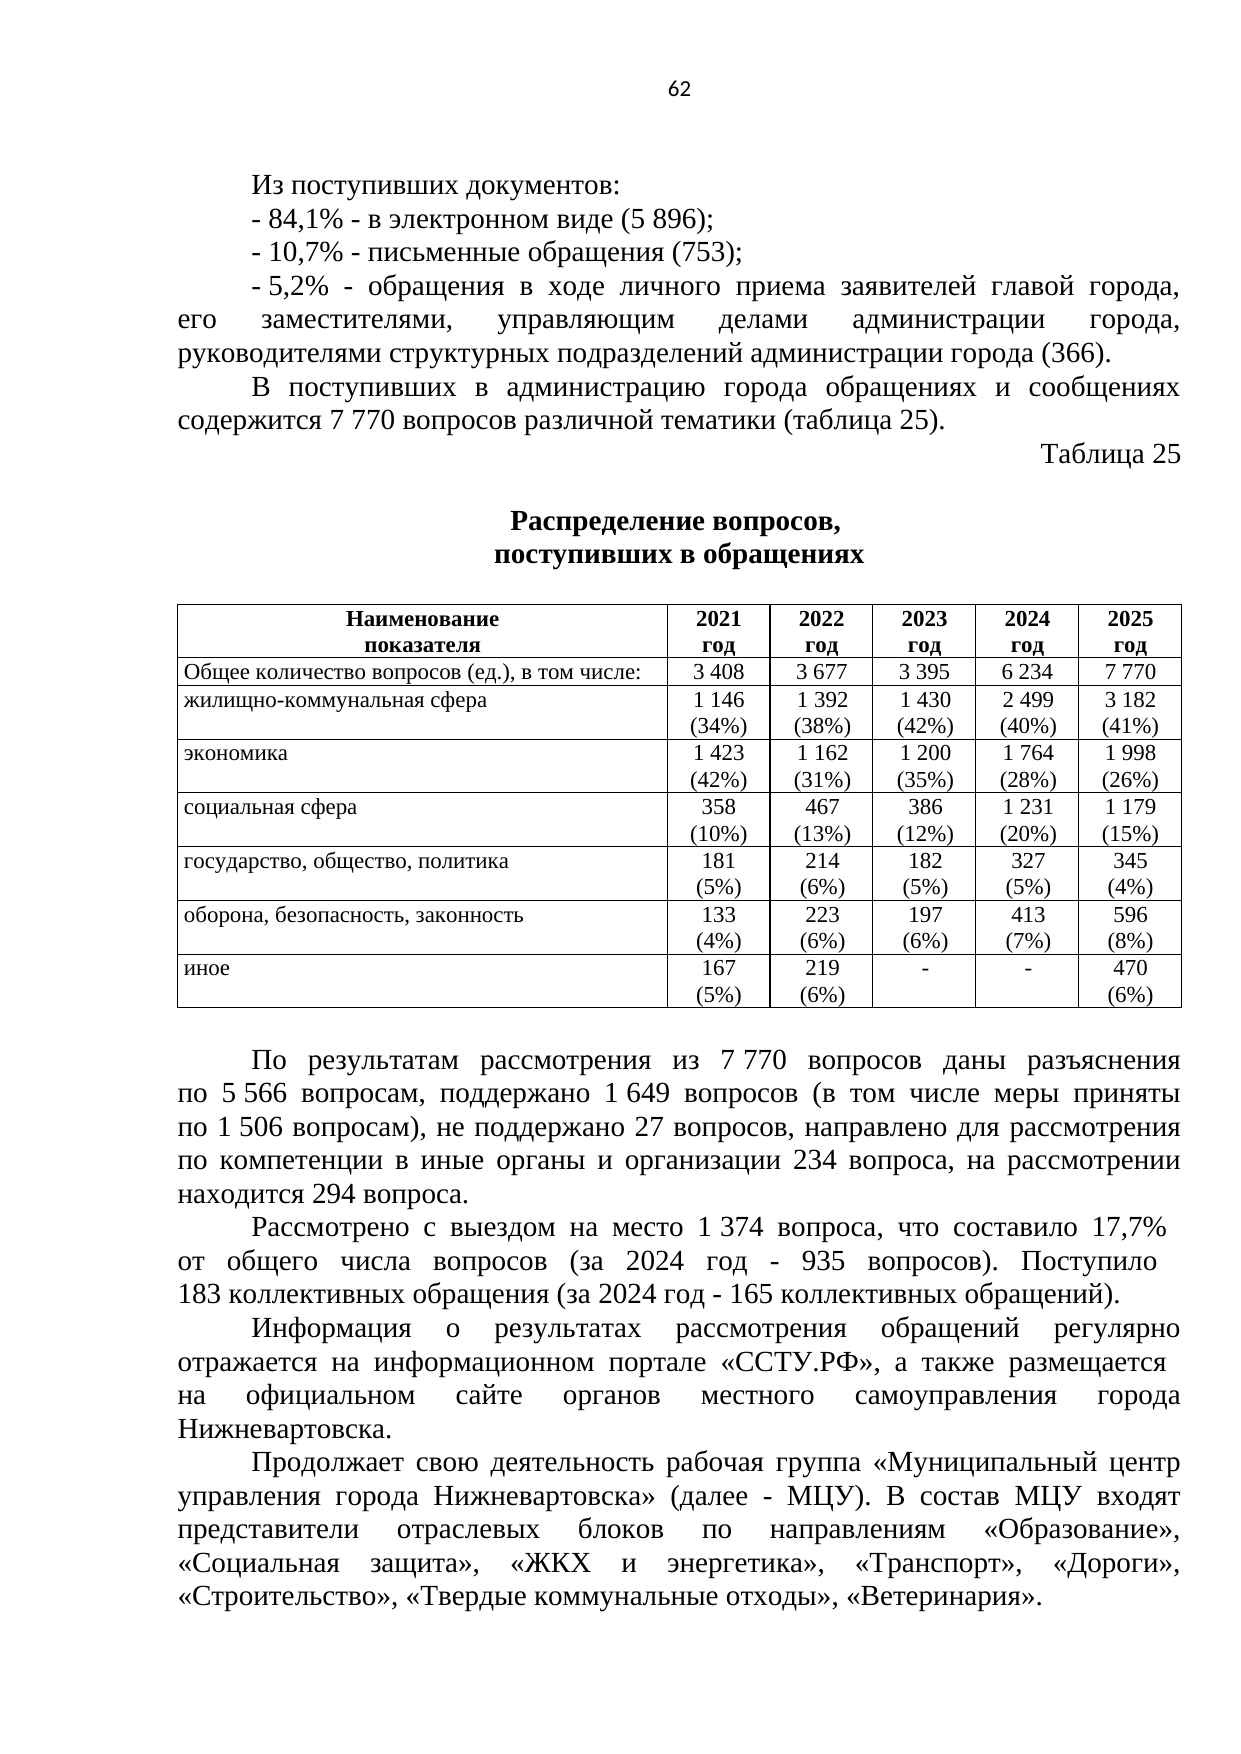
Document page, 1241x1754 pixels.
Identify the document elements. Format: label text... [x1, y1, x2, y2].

table_cell 3 395 [873, 658, 975, 685]
text Продолжает свою деятельность рабочая группа «Муниципальный центр управления города Нижневартовска» (далее - МЦУ). В состав МЦУ входят представители отраслевых блоков по направлениям «Образование», «Социальная защита», «ЖКХ и энергетика», «Транспорт», «Дороги», «Строительство», «Твердые коммунальные отходы», «Ветеринария». [177, 1444, 1181, 1612]
table_cell - [873, 955, 975, 1007]
table_cell жилищно-коммунальная сфера [178, 686, 667, 738]
table_cell 133 (4%) [668, 901, 769, 953]
text Информация о результатах рассмотрения обращений регулярно отражается на информационном портале «ССТУ.РФ», а также размещается на официальном сайте органов местного самоуправления города Нижневартовска. [177, 1310, 1181, 1444]
table_cell 223 (6%) [771, 901, 872, 953]
table_cell 470 (6%) [1079, 955, 1181, 1007]
table_cell 181 (5%) [668, 847, 769, 900]
table_cell 7 770 [1079, 658, 1181, 685]
table_cell 6 234 [976, 658, 1078, 685]
table_cell 214 (6%) [771, 847, 872, 900]
text Из поступивших документов: [177, 167, 1181, 201]
table_cell 3 408 [668, 658, 769, 685]
table_cell государство, общество, политика [178, 847, 667, 900]
table_cell 1 423 (42%) [668, 740, 769, 792]
table_header 2023 год [873, 605, 975, 657]
table_cell 1 179 (15%) [1079, 793, 1181, 846]
table_cell экономика [178, 740, 667, 792]
text - 5,2% - обращения в ходе личного приема заявителей главой города, его заместителями, управляющим делами администрации города, руководителями структурных подразделений администрации города (366). [177, 268, 1181, 369]
table_cell 1 998 (26%) [1079, 740, 1181, 792]
table_cell 327 (5%) [976, 847, 1078, 900]
table_cell 1 231 (20%) [976, 793, 1078, 846]
table_cell 358 (10%) [668, 793, 769, 846]
table_cell 345 (4%) [1079, 847, 1181, 900]
table_cell 3 677 [771, 658, 872, 685]
table_cell 467 (13%) [771, 793, 872, 846]
text Таблица 25 [177, 436, 1181, 469]
table_cell 1 200 (35%) [873, 740, 975, 792]
table_cell социальная сфера [178, 793, 667, 846]
table_cell 413 (7%) [976, 901, 1078, 953]
table_cell иное [178, 955, 667, 1007]
table_cell - [976, 955, 1078, 1007]
text - 10,7% - письменные обращения (753); [177, 234, 1181, 268]
text Рассмотрено с выездом на место 1 374 вопроса, что составило 17,7% от общего числа вопросов (за 2024 год - 935 вопросов). Поступило 183 коллективных обращения (за 2024 год - 165 коллективных обращений). [177, 1209, 1181, 1310]
text По результатам рассмотрения из 7 770 вопросов даны разъяснения по 5 566 вопросам, поддержано 1 649 вопросов (в том числе меры приняты по 1 506 вопросам), не поддержано 27 вопросов, направлено для рассмотрения по компетенции в иные органы и организации 234 вопроса, на рассмотрении находится 294 вопроса. [177, 1042, 1181, 1209]
table_cell 219 (6%) [771, 955, 872, 1007]
table_cell Общее количество вопросов (ед.), в том числе: [178, 658, 667, 685]
table_header Наименование показателя [178, 605, 667, 657]
table_cell 1 392 (38%) [771, 686, 872, 738]
text - 84,1% - в электронном виде (5 896); [177, 201, 1181, 234]
table_header 2024 год [976, 605, 1078, 657]
table_cell 3 182 (41%) [1079, 686, 1181, 738]
table_header 2021 год [668, 605, 769, 657]
table_cell 1 162 (31%) [771, 740, 872, 792]
table_cell 596 (8%) [1079, 901, 1181, 953]
table_cell 182 (5%) [873, 847, 975, 900]
table_cell 2 499 (40%) [976, 686, 1078, 738]
table_cell 197 (6%) [873, 901, 975, 953]
table_cell оборона, безопасность, законность [178, 901, 667, 953]
table_header 2025 год [1079, 605, 1181, 657]
table_cell 1 146 (34%) [668, 686, 769, 738]
table_cell 1 430 (42%) [873, 686, 975, 738]
table_cell 386 (12%) [873, 793, 975, 846]
table_header 2022 год [771, 605, 872, 657]
text Распределение вопросов, поступивших в обращениях [177, 503, 1181, 570]
table_cell 167 (5%) [668, 955, 769, 1007]
table_cell 1 764 (28%) [976, 740, 1078, 792]
text В поступивших в администрацию города обращениях и сообщениях содержится 7 770 вопросов различной тематики (таблица 25). [177, 369, 1181, 436]
